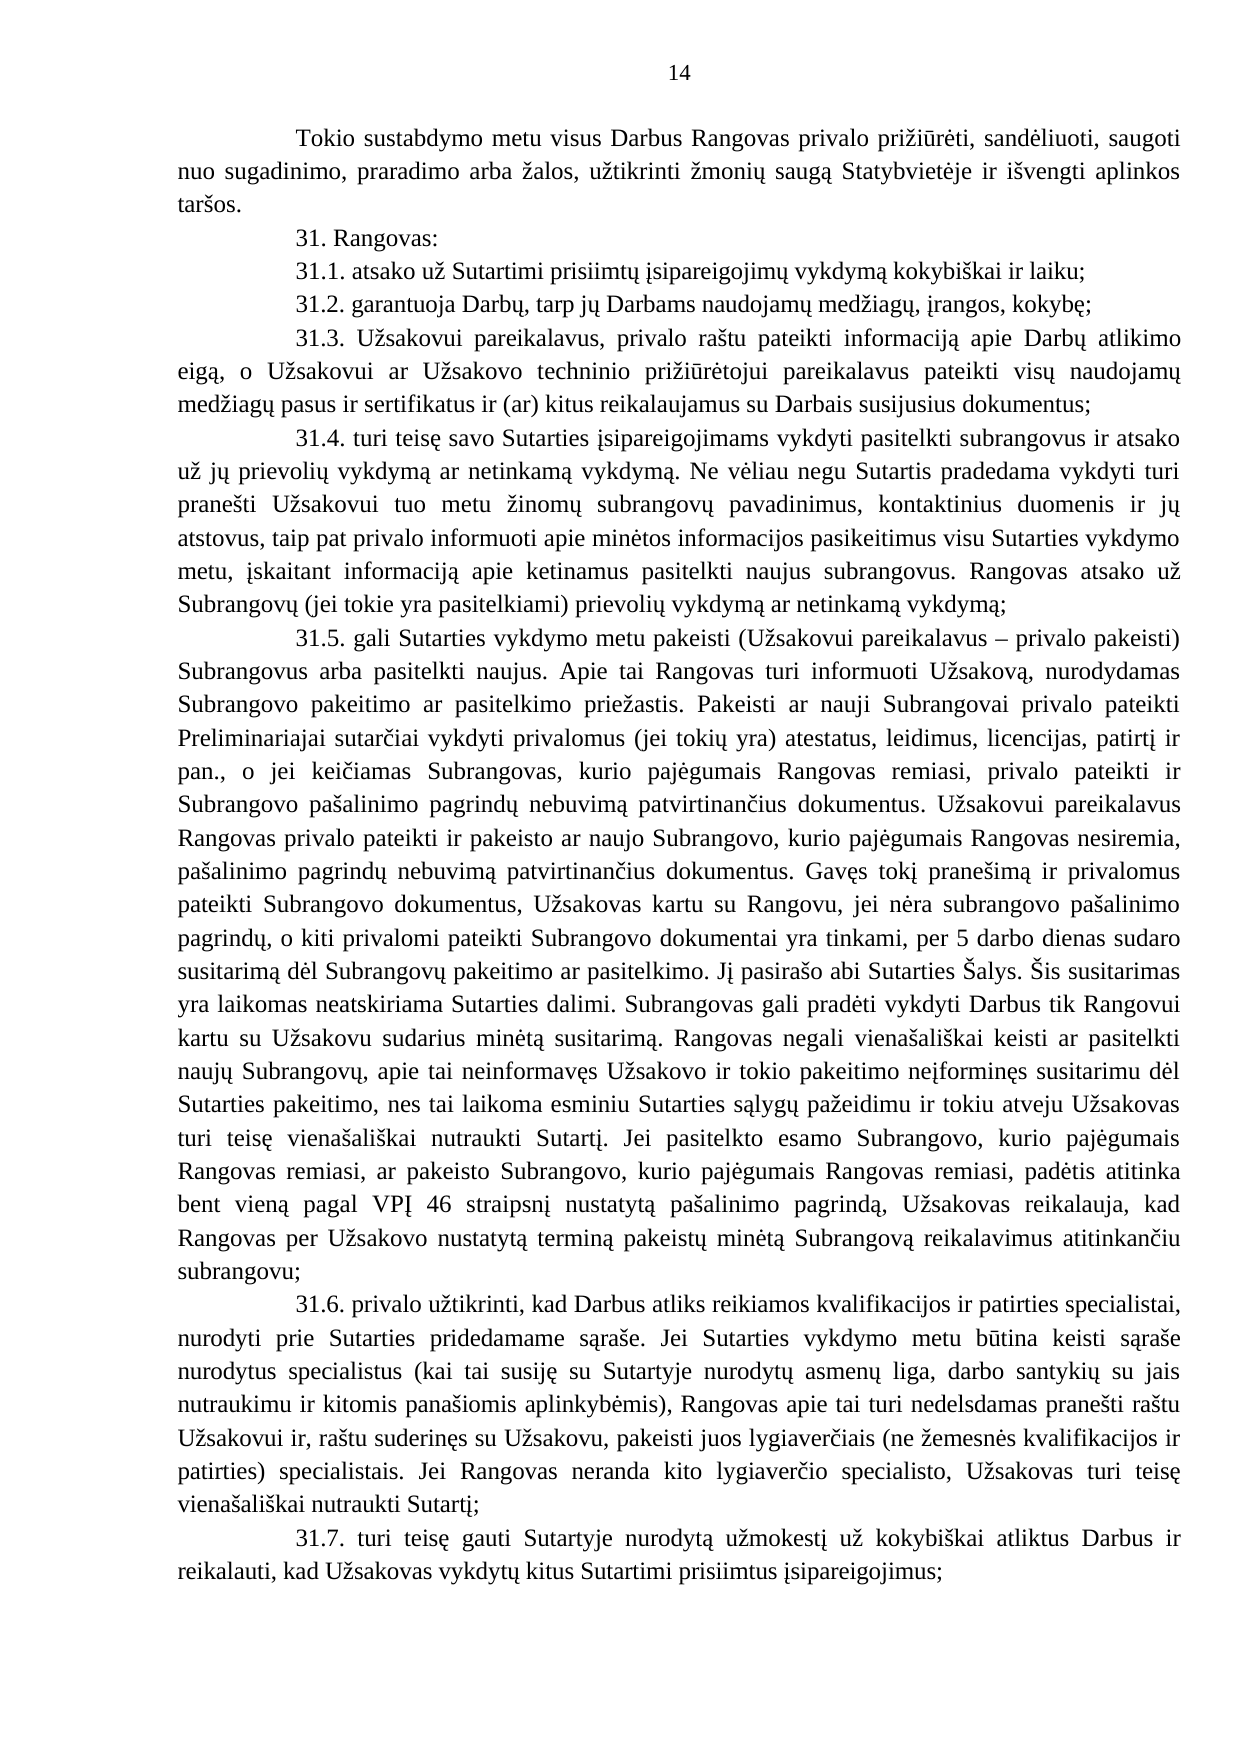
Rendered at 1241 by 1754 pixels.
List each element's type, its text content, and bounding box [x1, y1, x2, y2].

text 31.3. Užsakovui pareikalavus, privalo raštu pateikti informaciją apie Darbų atlikimo eigą, o Užsakovui ar Užsakovo techninio prižiūrėtojui pareikalavus pateikti visų naudojamų medžiagų pasus ir sertifikatus ir (ar) kitus reikalaujamus su Darbais susijusius dokumentus; [177, 318, 1181, 418]
text 31.6. privalo užtikrinti, kad Darbus atliks reikiamos kvalifikacijos ir patirties specialistai, nurodyti prie Sutarties pridedamame sąraše. Jei Sutarties vykdymo metu būtina keisti sąraše nurodytus specialistus (kai tai susiję su Sutartyje nurodytų asmenų liga, darbo santykių su jais nutraukimu ir kitomis panašiomis aplinkybėmis), Rangovas apie tai turi nedelsdamas pranešti raštu Užsakovui ir, raštu suderinęs su Užsakovu, pakeisti juos lygiaverčiais (ne žemesnės kvalifikacijos ir patirties) specialistais. Jei Rangovas neranda kito lygiaverčio specialisto, Užsakovas turi teisę vienašališkai nutraukti Sutartį; [177, 1285, 1181, 1518]
text 31.4. turi teisę savo Sutarties įsipareigojimams vykdyti pasitelkti subrangovus ir atsako už jų prievolių vykdymą ar netinkamą vykdymą. Ne vėliau negu Sutartis pradedama vykdyti turi pranešti Užsakovui tuo metu žinomų subrangovų pavadinimus, kontaktinius duomenis ir jų atstovus, taip pat privalo informuoti apie minėtos informacijos pasikeitimus visu Sutarties vykdymo metu, įskaitant informaciją apie ketinamus pasitelkti naujus subrangovus. Rangovas atsako už Subrangovų (jei tokie yra pasitelkiami) prievolių vykdymą ar netinkamą vykdymą; [177, 418, 1181, 618]
text Tokio sustabdymo metu visus Darbus Rangovas privalo prižiūrėti, sandėliuoti, saugoti nuo sugadinimo, praradimo arba žalos, užtikrinti žmonių saugą Statybvietėje ir išvengti aplinkos taršos. [177, 118, 1181, 218]
text 31. Rangovas: [177, 218, 1181, 251]
text 31.1. atsako už Sutartimi prisiimtų įsipareigojimų vykdymą kokybiškai ir laiku; [177, 251, 1181, 285]
text 31.2. garantuoja Darbų, tarp jų Darbams naudojamų medžiagų, įrangos, kokybę; [177, 285, 1181, 318]
text 31.5. gali Sutarties vykdymo metu pakeisti (Užsakovui pareikalavus – privalo pakeisti) Subrangovus arba pasitelkti naujus. Apie tai Rangovas turi informuoti Užsakovą, nurodydamas Subrangovo pakeitimo ar pasitelkimo priežastis. Pakeisti ar nauji Subrangovai privalo pateikti Preliminariajai sutarčiai vykdyti privalomus (jei tokių yra) atestatus, leidimus, licencijas, patirtį ir pan., o jei keičiamas Subrangovas, kurio pajėgumais Rangovas remiasi, privalo pateikti ir Subrangovo pašalinimo pagrindų nebuvimą patvirtinančius dokumentus. Užsakovui pareikalavus Rangovas privalo pateikti ir pakeisto ar naujo Subrangovo, kurio pajėgumais Rangovas nesiremia, pašalinimo pagrindų nebuvimą patvirtinančius dokumentus. Gavęs tokį pranešimą ir privalomus pateikti Subrangovo dokumentus, Užsakovas kartu su Rangovu, jei nėra subrangovo pašalinimo pagrindų, o kiti privalomi pateikti Subrangovo dokumentai yra tinkami, per 5 darbo dienas sudaro susitarimą dėl Subrangovų pakeitimo ar pasitelkimo. Jį pasirašo abi Sutarties Šalys. Šis susitarimas yra laikomas neatskiriama Sutarties dalimi. Subrangovas gali pradėti vykdyti Darbus tik Rangovui kartu su Užsakovu sudarius minėtą susitarimą. Rangovas negali vienašališkai keisti ar pasitelkti naujų Subrangovų, apie tai neinformavęs Užsakovo ir tokio pakeitimo neįforminęs susitarimu dėl Sutarties pakeitimo, nes tai laikoma esminiu Sutarties sąlygų pažeidimu ir tokiu atveju Užsakovas turi teisę vienašališkai nutraukti Sutartį. Jei pasitelkto esamo Subrangovo, kurio pajėgumais Rangovas remiasi, ar pakeisto Subrangovo, kurio pajėgumais Rangovas remiasi, padėtis atitinka bent vieną pagal VPĮ 46 straipsnį nustatytą pašalinimo pagrindą, Užsakovas reikalauja, kad Rangovas per Užsakovo nustatytą terminą pakeistų minėtą Subrangovą reikalavimus atitinkančiu subrangovu; [177, 618, 1181, 1285]
text 31.7. turi teisę gauti Sutartyje nurodytą užmokestį už kokybiškai atliktus Darbus ir reikalauti, kad Užsakovas vykdytų kitus Sutartimi prisiimtus įsipareigojimus; [177, 1518, 1181, 1585]
